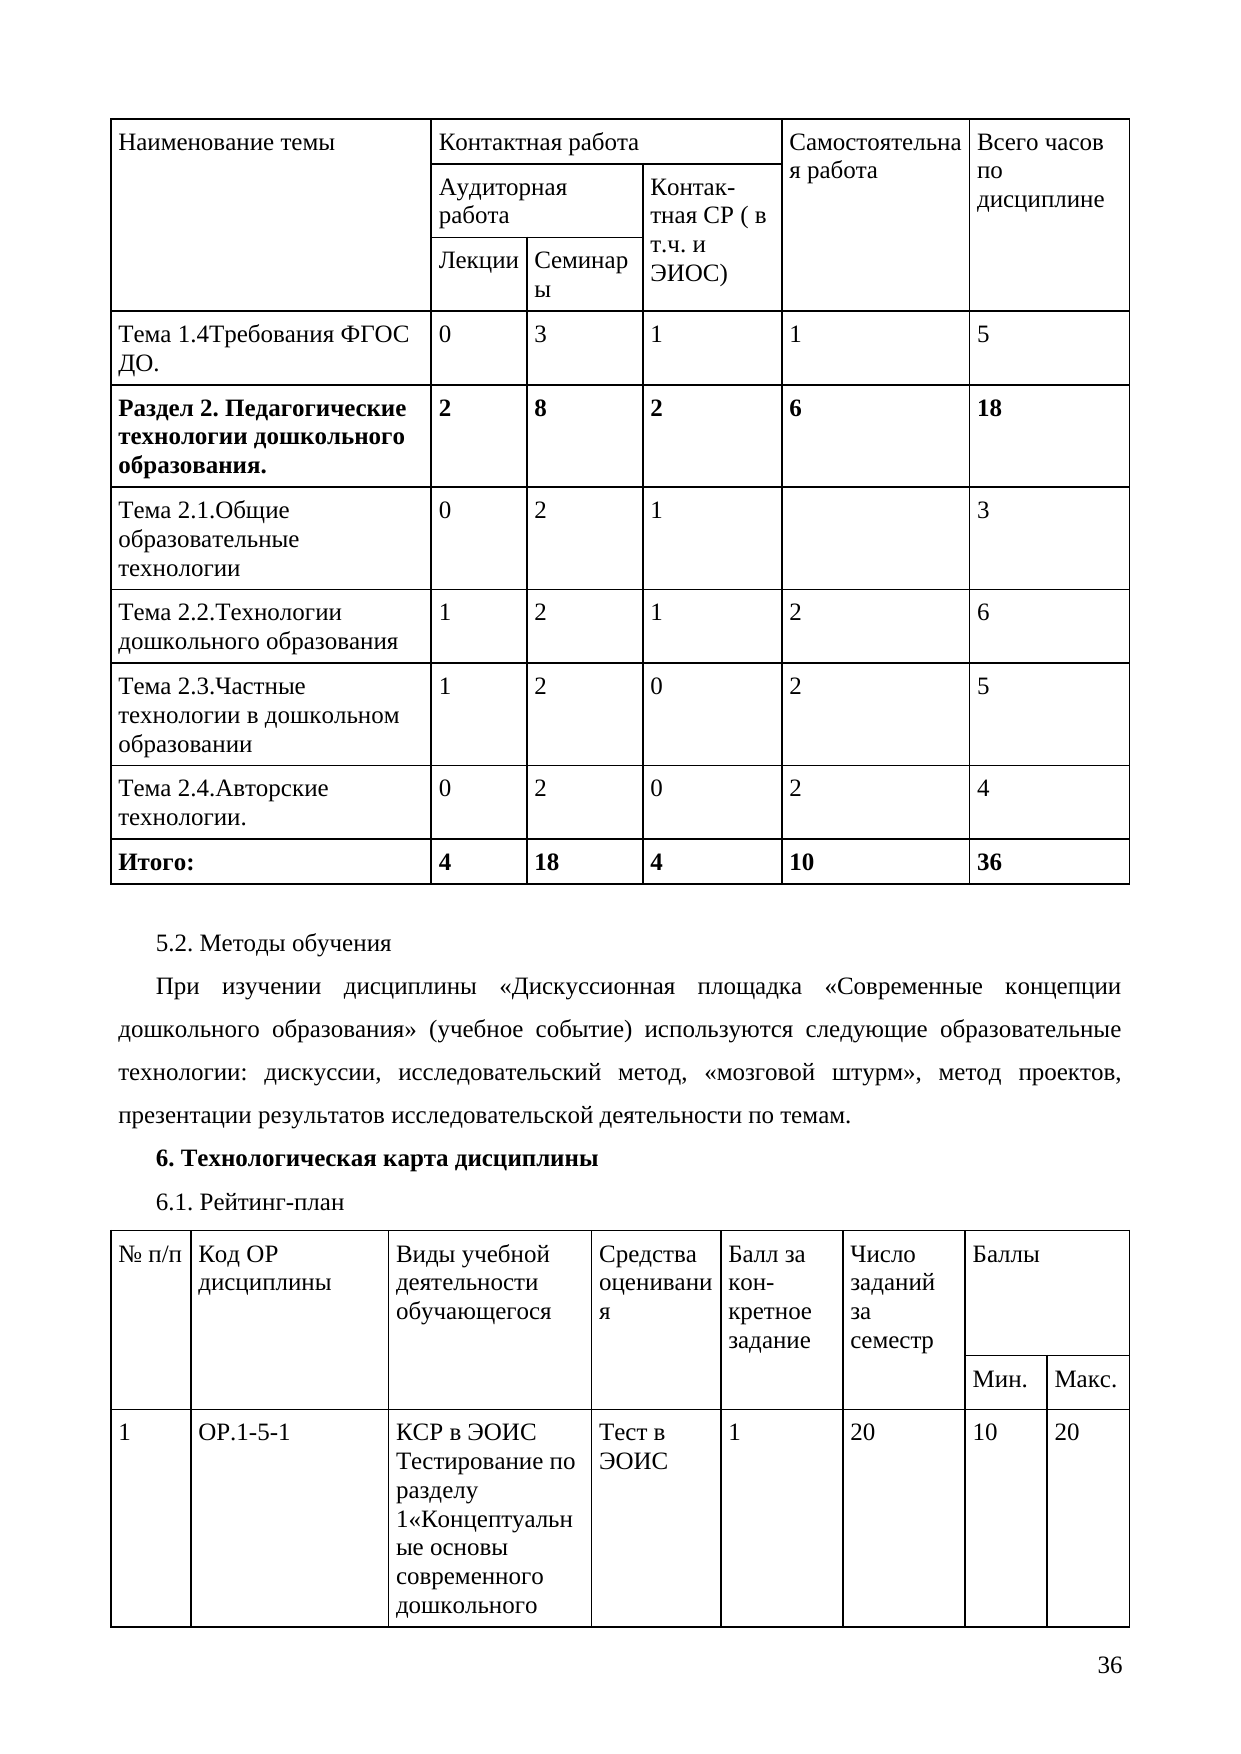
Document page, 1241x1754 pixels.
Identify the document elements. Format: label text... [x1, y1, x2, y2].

table_cell 5 [970, 312, 1129, 384]
table_cell Мин. [966, 1356, 1046, 1409]
table_cell Итого: [112, 840, 430, 883]
table_cell Семинары [528, 238, 642, 310]
table_header Баллы [966, 1231, 1129, 1355]
table_cell 2 [783, 664, 969, 765]
table_cell 2 [528, 590, 642, 662]
table_header Число заданий за семестр [844, 1231, 964, 1409]
table_header Всего часов по дисциплине [970, 120, 1129, 310]
table_cell 1 [432, 590, 526, 662]
table_cell ОР.1-5-1 [192, 1410, 388, 1626]
table_cell Тема 2.4.Авторские технологии. [112, 766, 430, 838]
table_cell 36 [970, 840, 1129, 883]
table_cell 4 [432, 840, 526, 883]
table_header Виды учебной деятельности обучающегося [389, 1231, 591, 1409]
table_cell 18 [970, 386, 1129, 486]
table_header Балл за кон-кретное задание [722, 1231, 842, 1409]
table_header Наименование темы [112, 120, 430, 310]
table_cell 4 [644, 840, 781, 883]
table_cell 10 [783, 840, 969, 883]
table_cell 2 [528, 488, 642, 589]
table_cell 18 [528, 840, 642, 883]
table_cell 3 [970, 488, 1129, 589]
table_cell 2 [783, 590, 969, 662]
table_cell Раздел 2. Педагогические технологии дошкольного образования. [112, 386, 430, 486]
table_cell 4 [970, 766, 1129, 838]
table_cell Макс. [1048, 1356, 1129, 1409]
table_cell 10 [966, 1410, 1046, 1626]
table_header № п/п [112, 1231, 190, 1409]
table_cell Контак-тная СР ( в т.ч. и ЭИОС) [644, 165, 781, 310]
table_cell 6 [970, 590, 1129, 662]
table_cell Лекции [432, 238, 526, 310]
table_cell 2 [528, 664, 642, 765]
table_cell 8 [528, 386, 642, 486]
subtitle 5.2. Методы обучения [118, 928, 1122, 957]
table_header Средства оценивания [592, 1231, 720, 1409]
table_cell 2 [528, 766, 642, 838]
table_cell 2 [783, 766, 969, 838]
table_cell Тема 2.3.Частные технологии в дошкольном образовании [112, 664, 430, 765]
table_cell Аудиторная работа [432, 165, 642, 237]
table_cell 2 [644, 386, 781, 486]
table_cell Тема 1.4Требования ФГОС ДО. [112, 312, 430, 384]
subtitle 6.1. Рейтинг-план [118, 1187, 1122, 1215]
table_cell 1 [644, 312, 781, 384]
table_cell 1 [432, 664, 526, 765]
table_cell 1 [783, 312, 969, 384]
table_cell Тест в ЭОИС [592, 1410, 720, 1626]
table_cell [783, 488, 969, 589]
table_cell 20 [1048, 1410, 1129, 1626]
text При изучении дисциплины «Дискуссионная площадка «Современные концепции дошкольного образования» (учебное событие) используются следующие образовательные технологии: дискуссии, исследовательский метод, «мозговой штурм», метод проектов, презентации результатов исследовательской деятельности по темам. [118, 971, 1122, 1129]
subtitle 6. Технологическая карта дисциплины [118, 1143, 1122, 1172]
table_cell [389, 1410, 591, 1626]
table_cell 0 [432, 312, 526, 384]
table_cell 20 [844, 1410, 964, 1626]
table_cell 5 [970, 664, 1129, 765]
table_cell Тема 2.1.Общие образовательные технологии [112, 488, 430, 589]
table_header Самостоятельная работа [783, 120, 969, 310]
table_cell 1 [644, 590, 781, 662]
table_cell Тема 2.2.Технологии дошкольного образования [112, 590, 430, 662]
table_cell 1 [112, 1410, 190, 1626]
table_cell 0 [432, 766, 526, 838]
table_cell 0 [644, 664, 781, 765]
table_cell 6 [783, 386, 969, 486]
table_header Контактная работа [432, 120, 781, 163]
table_header Код ОР дисциплины [192, 1231, 388, 1409]
table_cell 1 [722, 1410, 842, 1626]
table_cell 1 [644, 488, 781, 589]
table_cell 2 [432, 386, 526, 486]
table_cell 0 [432, 488, 526, 589]
table_cell 0 [644, 766, 781, 838]
table_cell 3 [528, 312, 642, 384]
